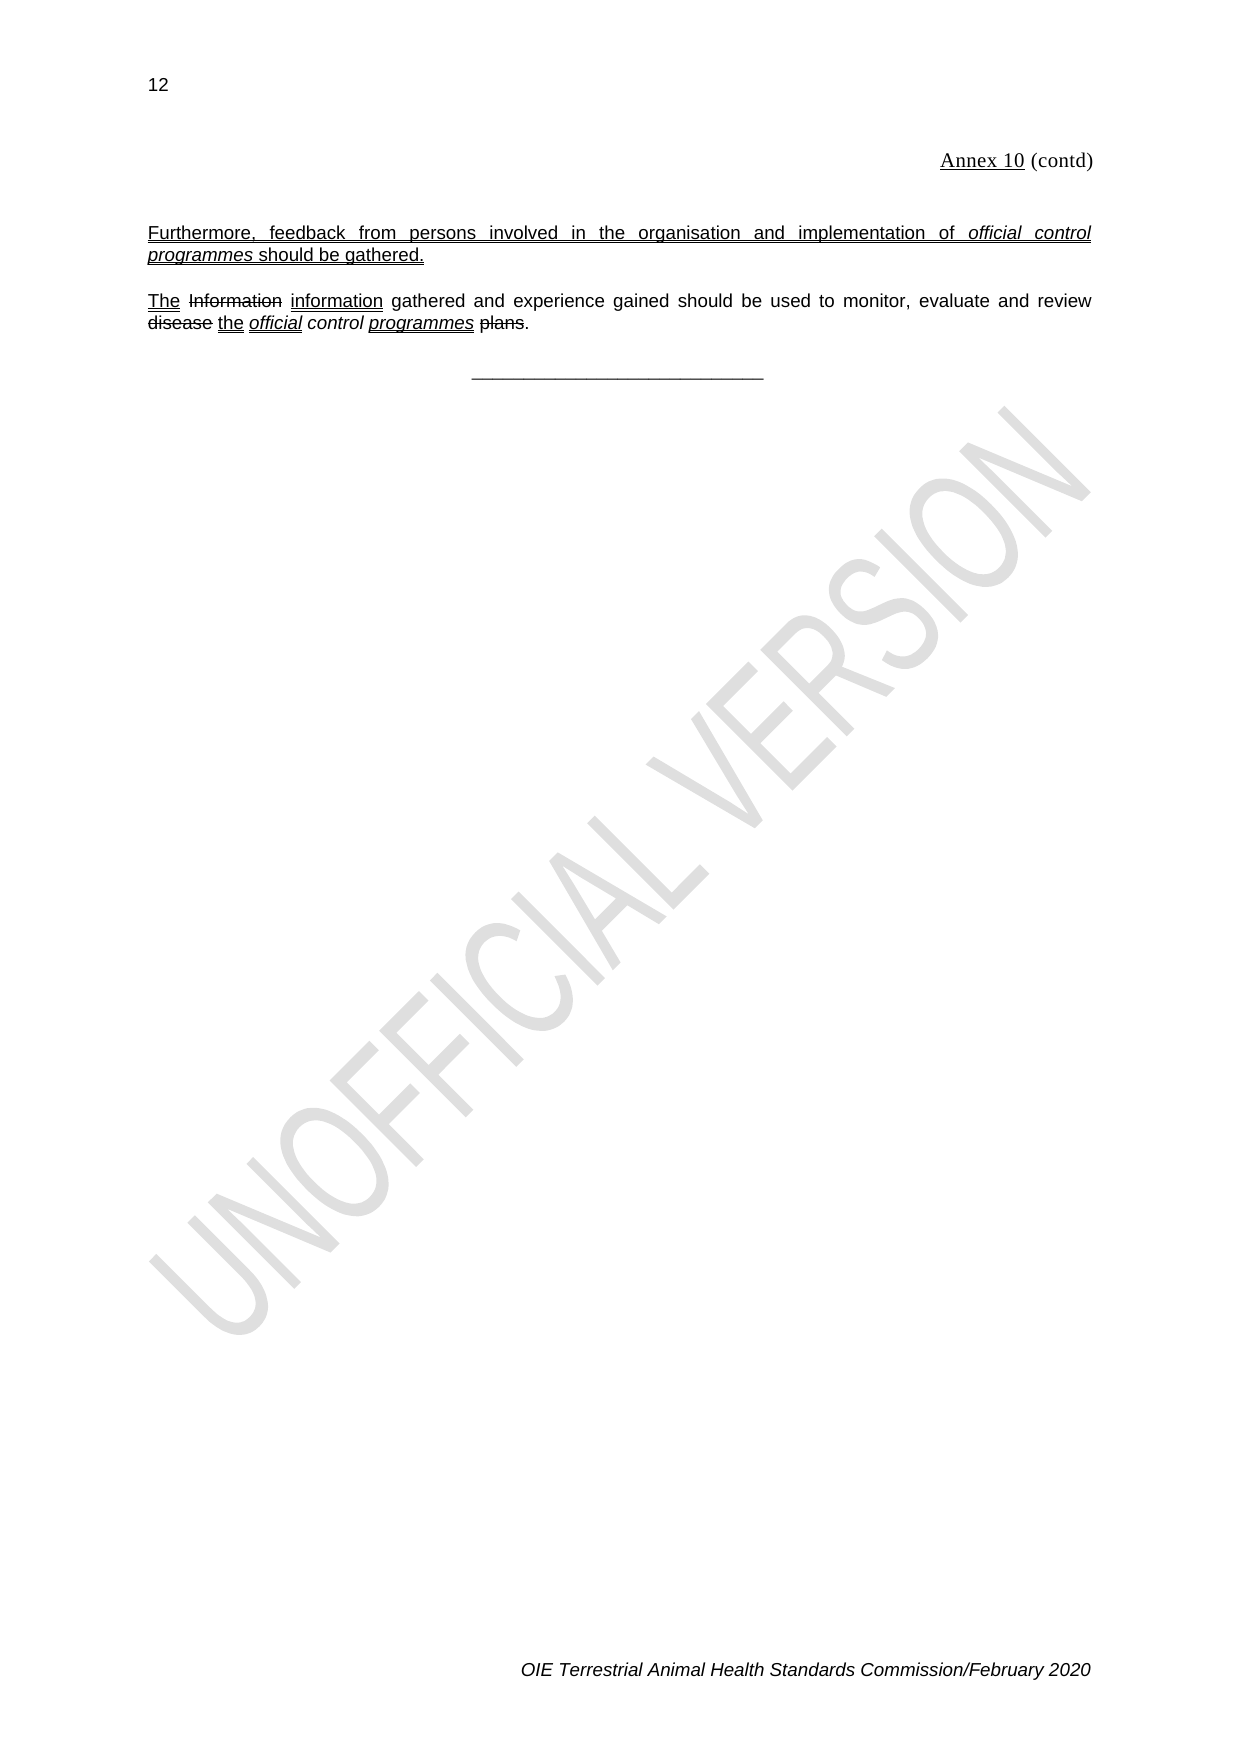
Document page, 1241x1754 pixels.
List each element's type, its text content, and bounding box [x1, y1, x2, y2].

text Furthermore, feedback from persons involved in the organisation and implementation of official control programmes should be gathered. [148, 222, 1092, 265]
text The Information information gathered and experience gained should be used to monitor, evaluate and review disease the official control programmes plans. [148, 290, 1092, 333]
text Annex 10 (contd) [148, 148, 1093, 172]
text ____________________________ [148, 358, 1087, 382]
